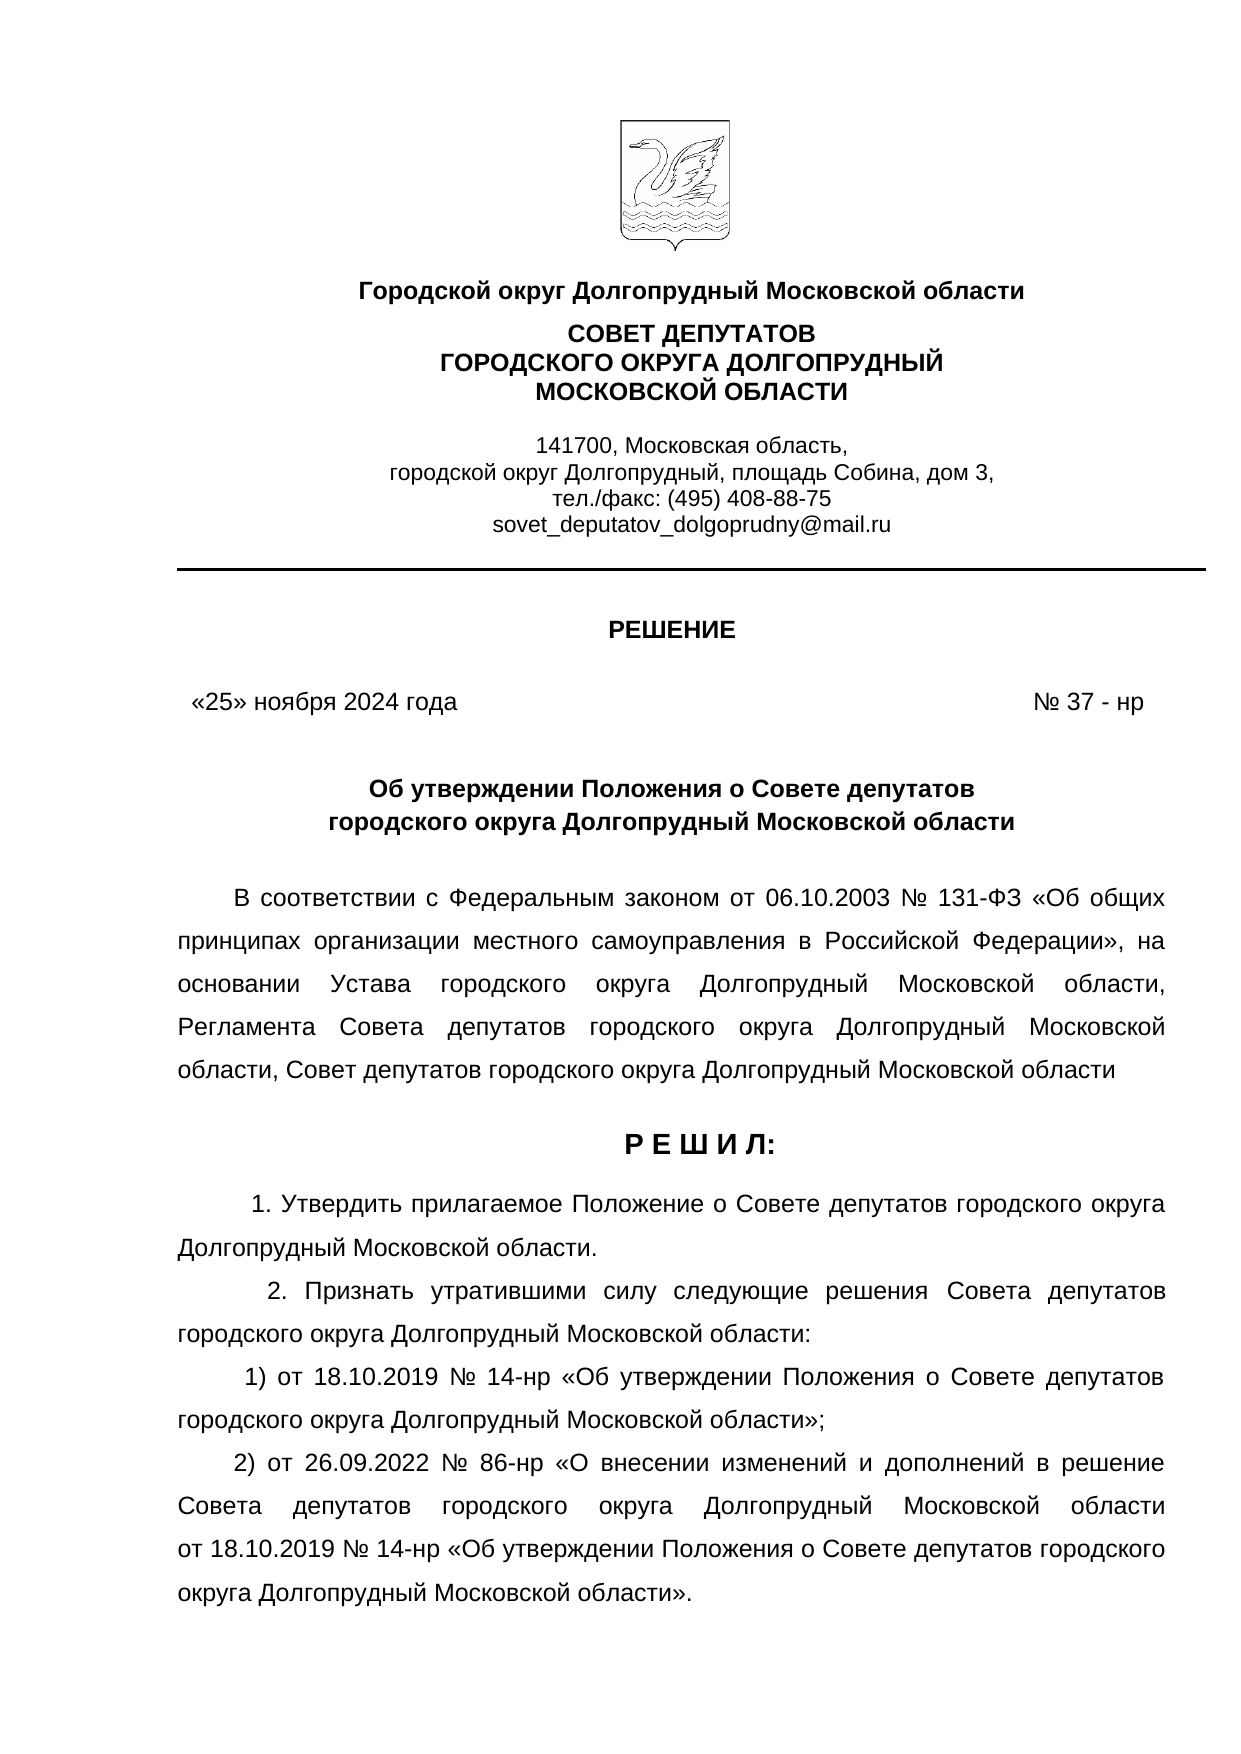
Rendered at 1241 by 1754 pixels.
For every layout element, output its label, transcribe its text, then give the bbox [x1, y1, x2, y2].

text МОСКОВСКОЙ ОБЛАСТИ [177, 377, 1206, 406]
text В соответствии с Федеральным законом от 06.10.2003 № 131-ФЗ «Об общих принципах организации местного самоуправления в Российской Федерации», на основании Устава городского округа Долгопрудный Московской области, Регламента Совета депутатов городского округа Долгопрудный Московской области, Совет депутатов городского округа Долгопрудный Московской области [177, 883, 1167, 1084]
text 2) от 26.09.2022 № 86-нр «О внесении изменений и дополнений в решение Совета депутатов городского округа Долгопрудный Московской области от 18.10.2019 № 14-нр «Об утверждении Положения о Совете депутатов городского округа Долгопрудный Московской области». [177, 1448, 1167, 1606]
picture [620, 120, 730, 251]
text тел./факс: (495) 408-88-75 [177, 485, 1206, 511]
text sovet_deputatov_dolgoprudny@mail.ru [177, 511, 1206, 537]
text РЕШЕНИЕ [177, 614, 1167, 643]
text 1. Утвердить прилагаемое Положение о Совете депутатов городского округа Долгопрудный Московской области. [177, 1189, 1167, 1261]
text ГОРОДСКОГО ОКРУГА ДОЛГОПРУДНЫЙ [177, 348, 1206, 377]
text «25» ноября 2024 года № 37 - нр [177, 686, 1167, 715]
text 1) от 18.10.2019 № 14-нр «Об утверждении Положения о Совете депутатов городского округа Долгопрудный Московской области»; [177, 1362, 1167, 1434]
text СОВЕТ ДЕПУТАТОВ [177, 319, 1206, 348]
text Городской округ Долгопрудный Московской области [177, 276, 1206, 305]
text Р Е Ш И Л: [177, 1127, 1167, 1161]
text городской округ Долгопрудный, площадь Собина, дом 3, [177, 458, 1206, 485]
text Об утверждении Положения о Совете депутатов [177, 773, 1167, 802]
text городского округа Долгопрудный Московской области [177, 807, 1167, 835]
text 2. Признать утратившими силу следующие решения Совета депутатов городского округа Долгопрудный Московской области: [177, 1276, 1167, 1347]
text 141700, Московская область, [177, 432, 1206, 458]
